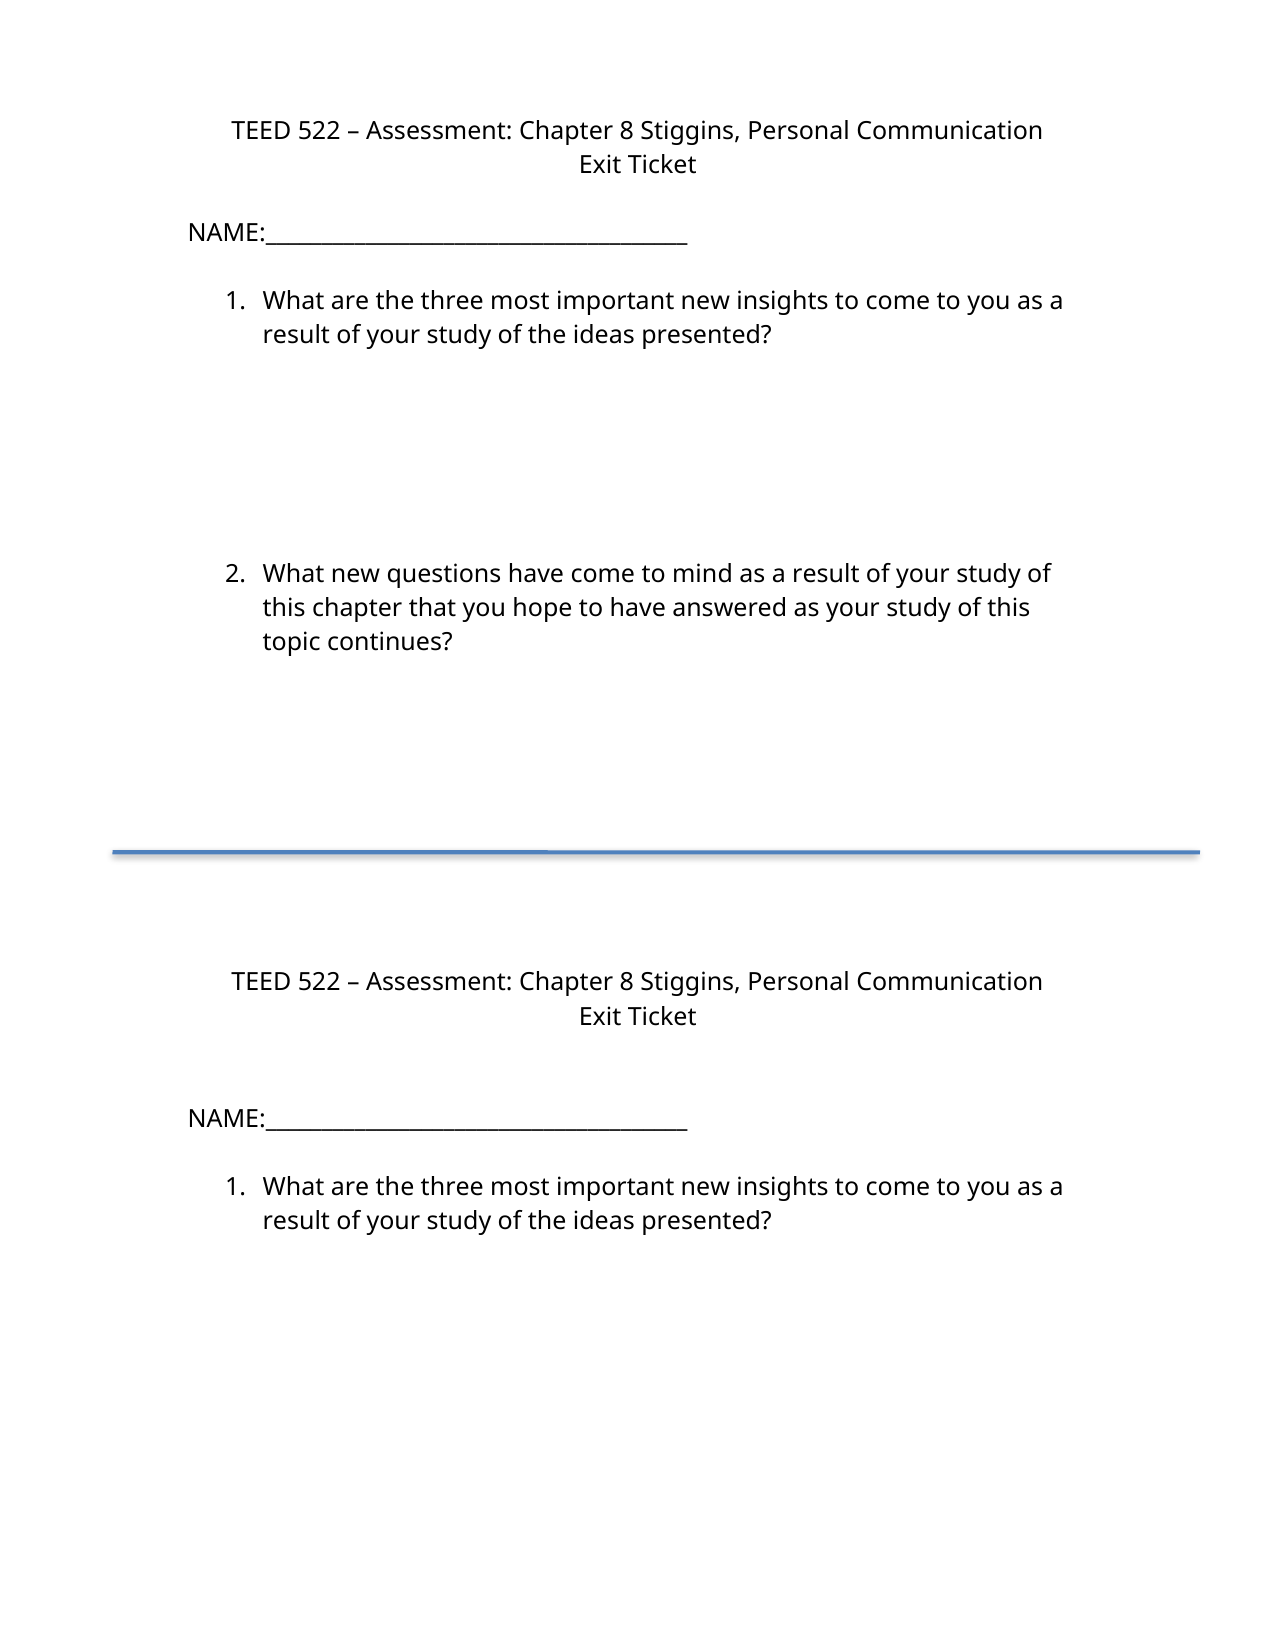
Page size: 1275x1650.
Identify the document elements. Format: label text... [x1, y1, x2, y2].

list What are the three most important new insights to come to you as a result of your study of the ideas presented? [225, 283, 1087, 351]
text Exit Ticket [187, 998, 1087, 1032]
text NAME:______________________________________ [187, 1100, 1087, 1134]
list What new questions have come to mind as a result of your study of this chapter that you hope to have answered as your study of this topic continues? [225, 555, 1087, 657]
text TEED 522 – Assessment: Chapter 8 Stiggins, Personal Communication [187, 964, 1087, 998]
text TEED 522 – Assessment: Chapter 8 Stiggins, Personal Communication [187, 112, 1087, 147]
list What are the three most important new insights to come to you as a result of your study of the ideas presented? [225, 1168, 1087, 1237]
text NAME:______________________________________ [187, 215, 1087, 249]
text Exit Ticket [187, 147, 1087, 181]
